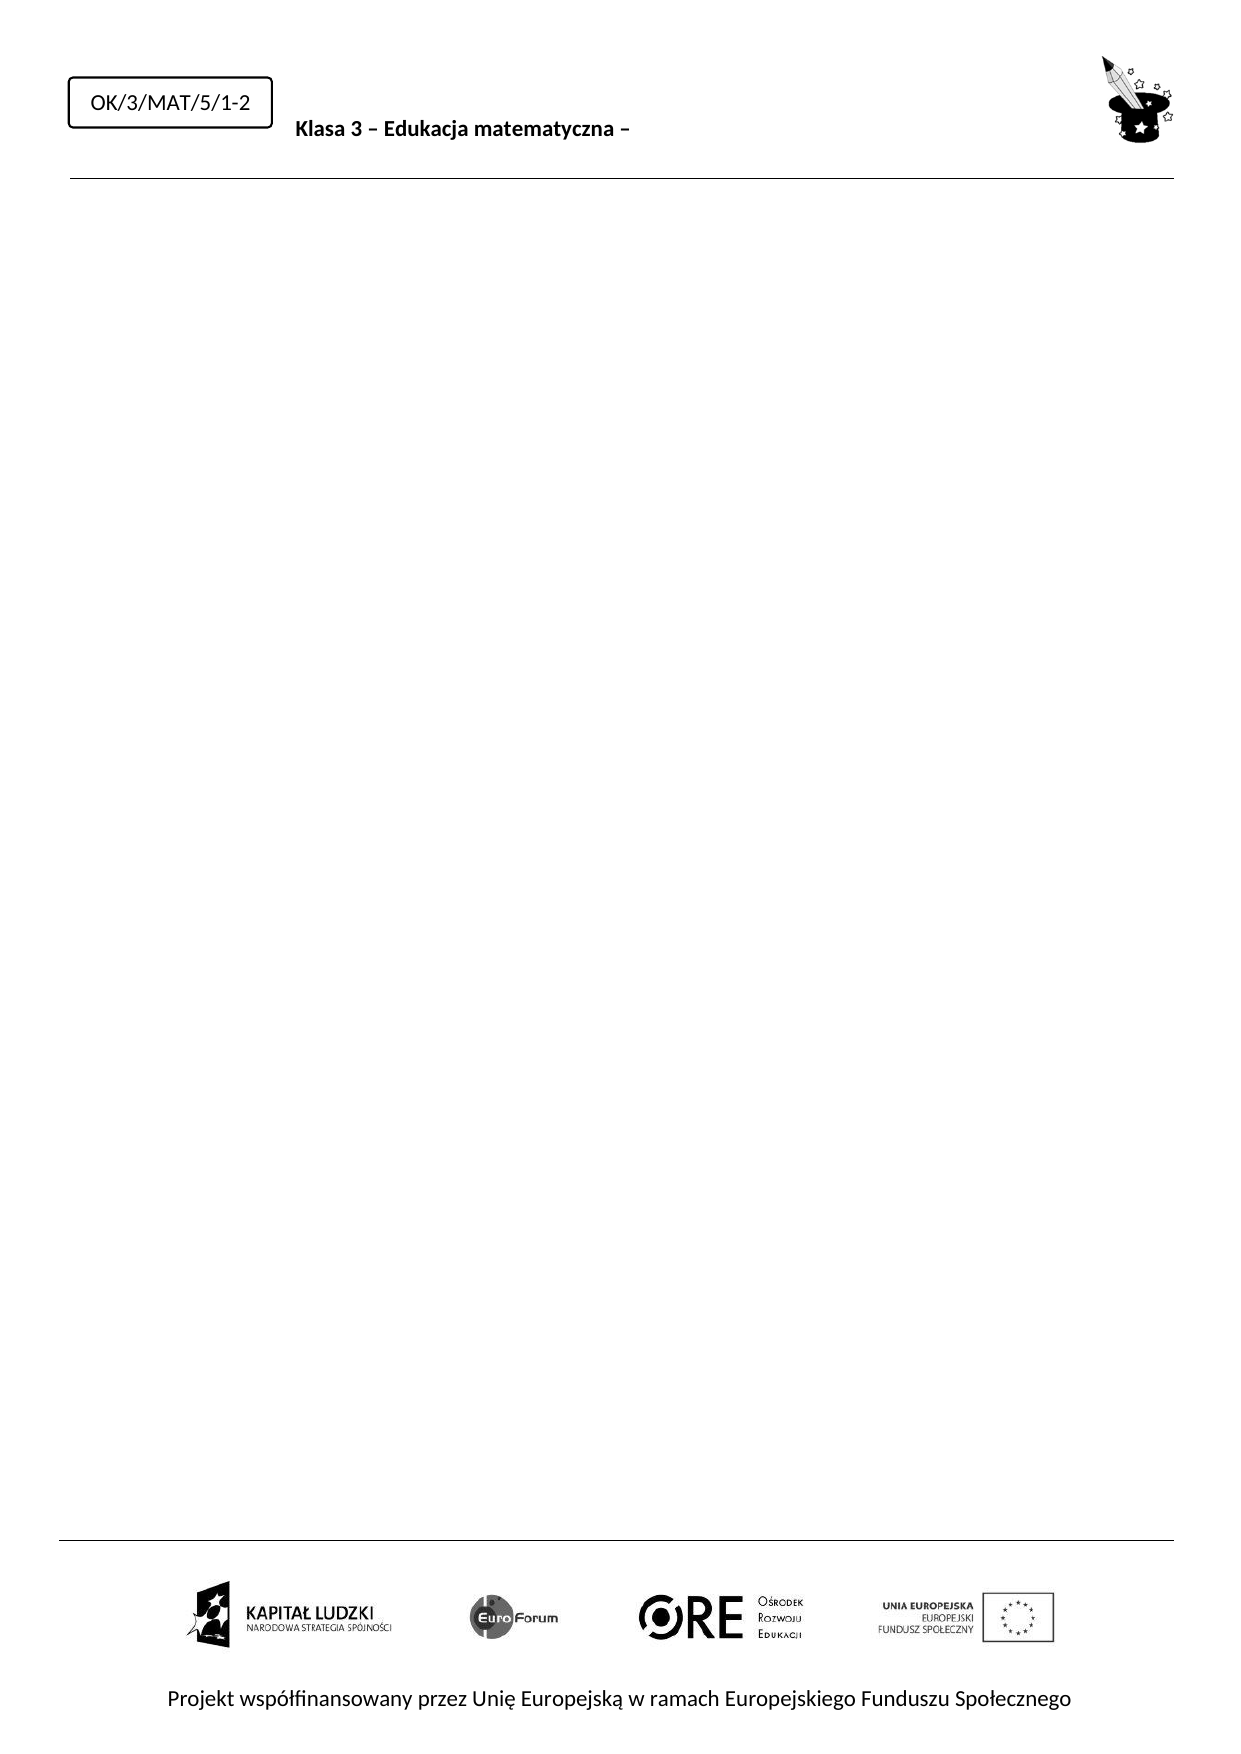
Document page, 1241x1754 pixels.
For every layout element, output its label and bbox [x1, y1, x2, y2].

picture [1090, 53, 1183, 145]
picture [148, 1564, 1092, 1664]
